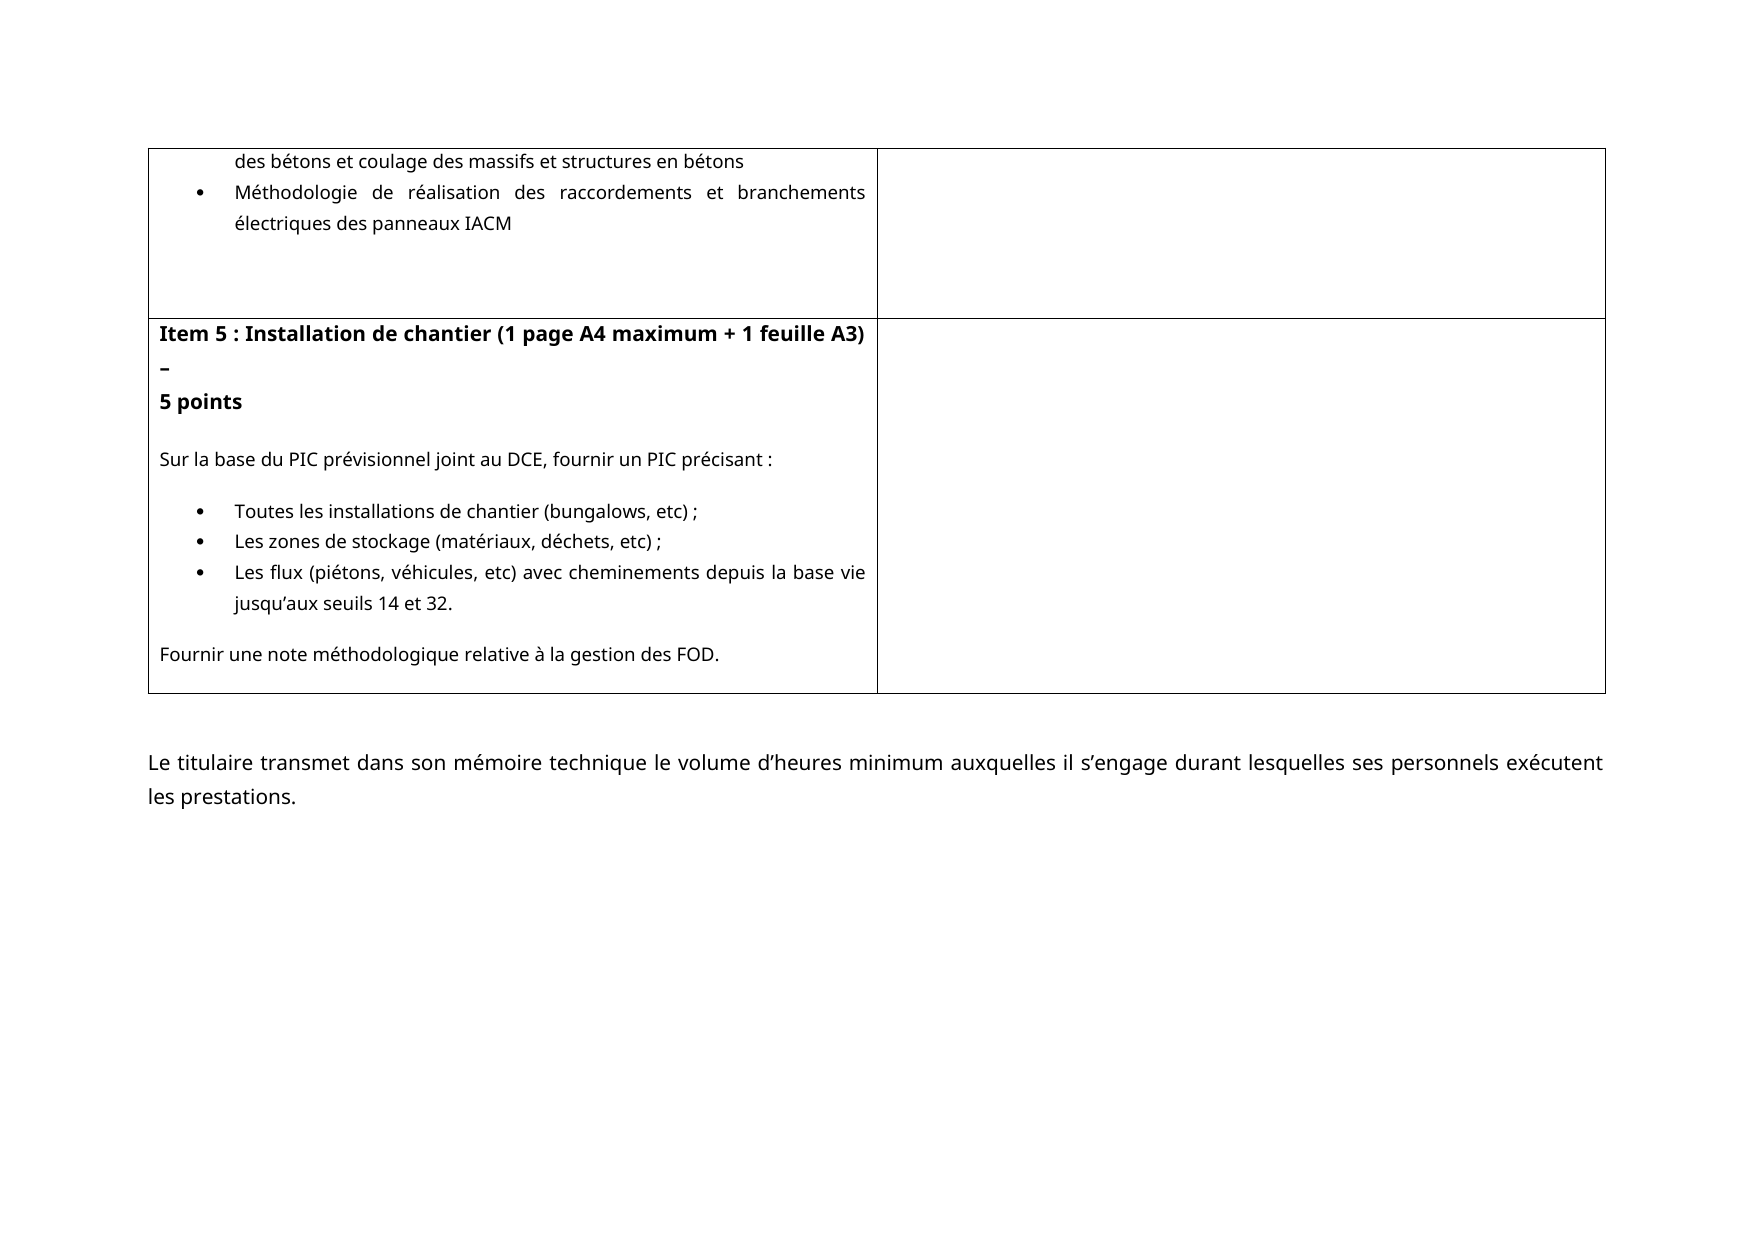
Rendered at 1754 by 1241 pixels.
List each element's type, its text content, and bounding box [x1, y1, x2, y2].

table_cell Item 5 : Installation de chantier (1 page A4 maximum + 1 feuille A3) – 5 points Sur la base du PIC prévisionnel joint au DCE, fournir un PIC précisant : Toutes les installations de chantier (bungalows, etc) ; Les zones de stockage (matériaux, déchets, etc) ; Les flux (piétons, véhicules, etc) avec cheminements depuis la base vie jusqu’aux seuils 14 et 32. Fournir une note méthodologique relative à la gestion des FOD. [149, 319, 877, 692]
table_cell [878, 149, 1605, 318]
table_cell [149, 149, 877, 318]
table_cell [878, 319, 1605, 692]
text Le titulaire transmet dans son mémoire technique le volume d’heures minimum auxquelles il s’engage durant lesquelles ses personnels exécutent les prestations. [148, 748, 1606, 811]
